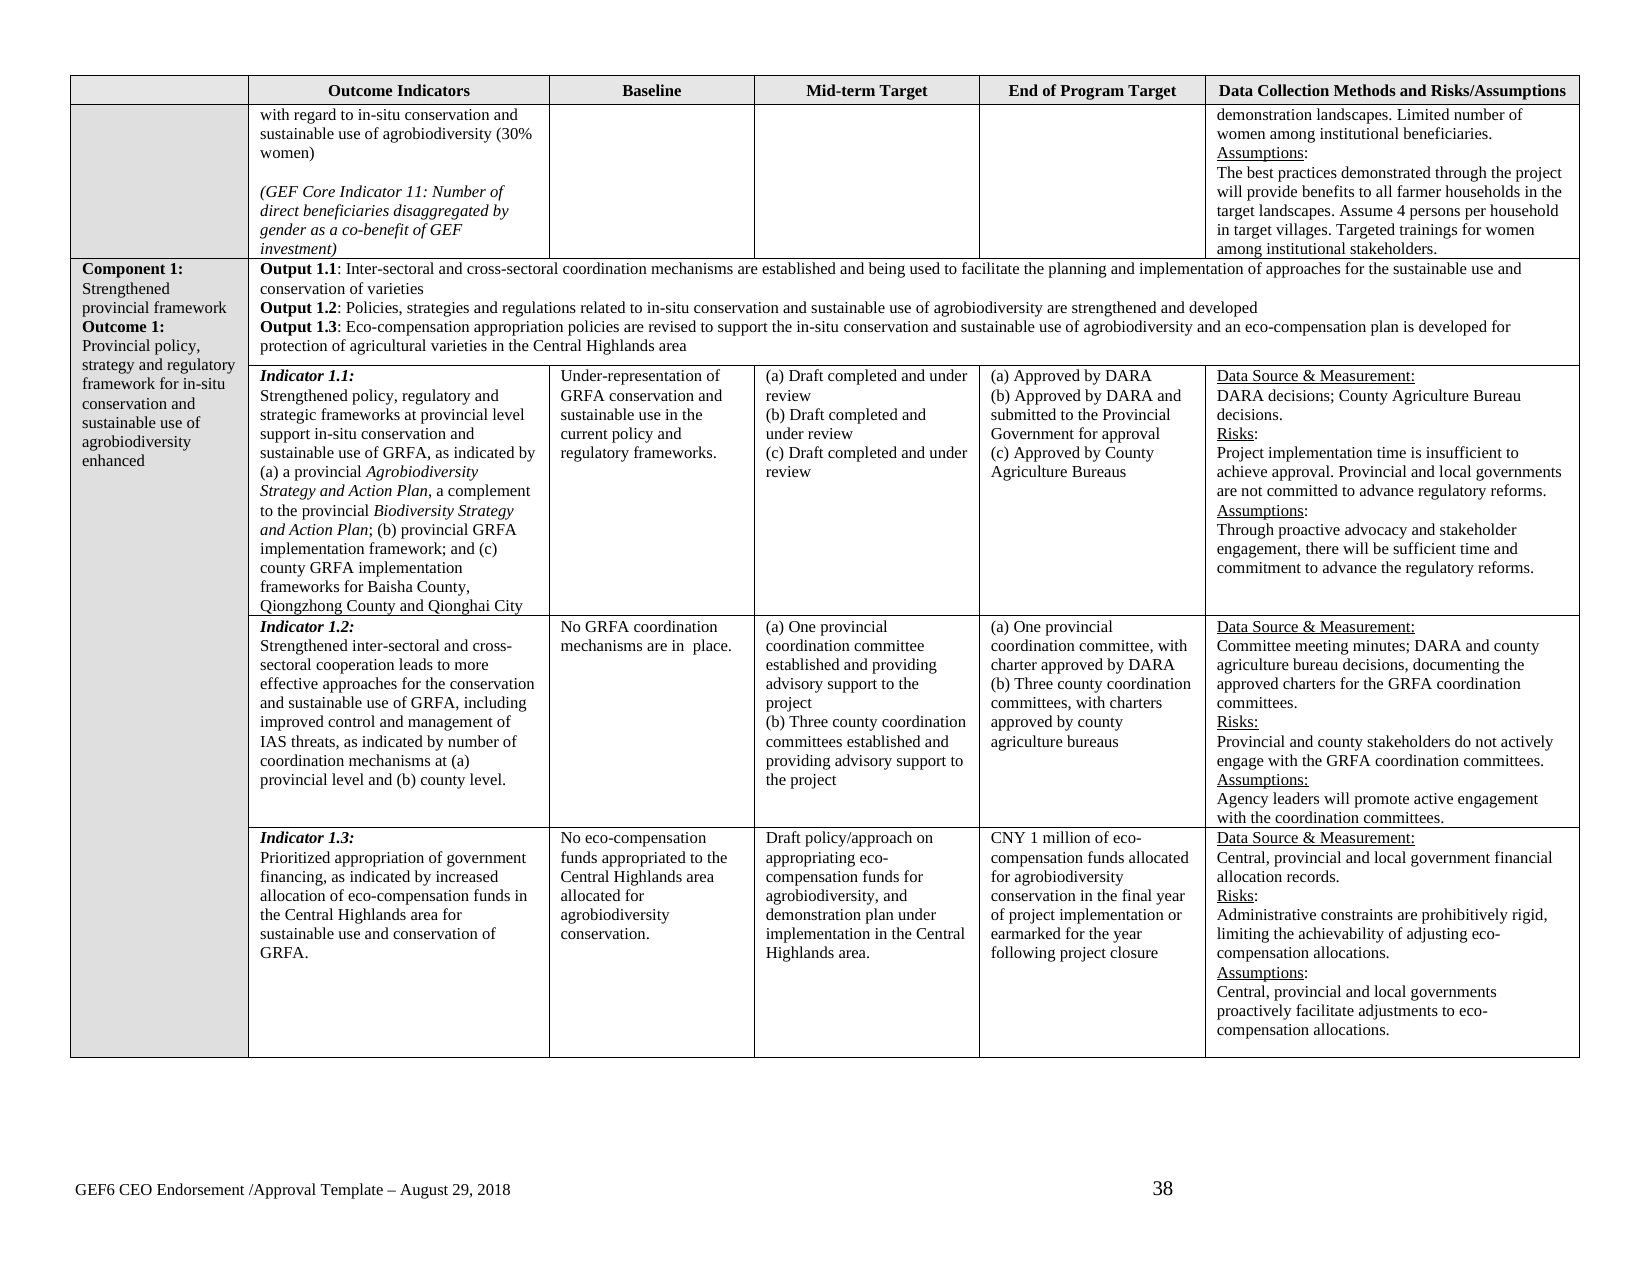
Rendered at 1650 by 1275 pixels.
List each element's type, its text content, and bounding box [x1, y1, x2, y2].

table_cell (a) One provincial coordination committee, with charter approved by DARA (b) Three county coordination committees, with charters approved by county agriculture bureaus [980, 616, 1205, 827]
table_cell (a) Approved by DARA (b) Approved by DARA and submitted to the Provincial Government for approval (c) Approved by County Agriculture Bureaus [980, 366, 1205, 615]
table_cell Indicator 1.1: Strengthened policy, regulatory and strategic frameworks at provincial level support in-situ conservation and sustainable use of GRFA, as indicated by (a) a provincial Agrobiodiversity Strategy and Action Plan, a complement to the provincial Biodiversity Strategy and Action Plan; (b) provincial GRFA implementation framework; and (c) county GRFA implementation frameworks for Baisha County, Qiongzhong County and Qionghai City [249, 366, 549, 615]
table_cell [249, 105, 549, 258]
table_header Data Collection Methods and Risks/Assumptions [1206, 76, 1579, 104]
table_cell Under-representation of GRFA conservation and sustainable use in the current policy and regulatory frameworks. [550, 366, 754, 615]
table_cell Data Source & Measurement: DARA decisions; County Agriculture Bureau decisions. Risks: Project implementation time is insufficient to achieve approval. Provincial and local governments are not committed to advance regulatory reforms. Assumptions: Through proactive advocacy and stakeholder engagement, there will be sufficient time and commitment to advance the regulatory reforms. [1206, 366, 1579, 615]
table_header End of Program Target [980, 76, 1205, 104]
table_header Mid-term Target [755, 76, 979, 104]
table_cell Draft policy/approach on appropriating eco-compensation funds for agrobiodiversity, and demonstration plan under implementation in the Central Highlands area. [755, 828, 979, 1057]
table_cell Output 1.1: Inter-sectoral and cross-sectoral coordination mechanisms are established and being used to facilitate the planning and implementation of approaches for the sustainable use and conservation of varieties Output 1.2: Policies, strategies and regulations related to in-situ conservation and sustainable use of agrobiodiversity are strengthened and developed Output 1.3: Eco-compensation appropriation policies are revised to support the in-situ conservation and sustainable use of agrobiodiversity and an eco-compensation plan is developed for protection of agricultural varieties in the Central Highlands area [249, 259, 1579, 365]
table_cell Component 1: Strengthened provincial framework Outcome 1: Provincial policy, strategy and regulatory framework for in-situ conservation and sustainable use of agrobiodiversity enhanced [71, 259, 248, 1057]
table_cell 0 [550, 105, 754, 258]
table_cell Indicator 1.2: Strengthened inter-sectoral and cross-sectoral cooperation leads to more effective approaches for the conservation and sustainable use of GRFA, including improved control and management of IAS threats, as indicated by number of coordination mechanisms at (a) provincial level and (b) county level. [249, 616, 549, 827]
table_header Outcome Indicators [249, 76, 549, 104]
table_cell (a) Draft completed and under review (b) Draft completed and under review (c) Draft completed and under review [755, 366, 979, 615]
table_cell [980, 105, 1205, 258]
table_cell CNY 1 million of eco-compensation funds allocated for agrobiodiversity conservation in the final year of project implementation or earmarked for the year following project closure [980, 828, 1205, 1057]
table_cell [755, 105, 979, 258]
table_cell (a) One provincial coordination committee established and providing advisory support to the project (b) Three county coordination committees established and providing advisory support to the project [755, 616, 979, 827]
table_cell No eco-compensation funds appropriated to the Central Highlands area allocated for agrobiodiversity conservation. [550, 828, 754, 1057]
table_cell Indicator 1.3: Prioritized appropriation of government financing, as indicated by increased allocation of eco-compensation funds in the Central Highlands area for sustainable use and conservation of GRFA. [249, 828, 549, 1057]
table_cell No GRFA coordination mechanisms are in place. [550, 616, 754, 827]
table_cell Data Source & Measurement: Committee meeting minutes; DARA and county agriculture bureau decisions, documenting the approved charters for the GRFA coordination committees. Risks: Provincial and county stakeholders do not actively engage with the GRFA coordination committees. Assumptions: Agency leaders will promote active engagement with the coordination committees. [1206, 616, 1579, 827]
table_cell Data Source & Measurement: Central, provincial and local government financial allocation records. Risks: Administrative constraints are prohibitively rigid, limiting the achievability of adjusting eco-compensation allocations. Assumptions: Central, provincial and local governments proactively facilitate adjustments to eco-compensation allocations. [1206, 828, 1579, 1057]
table_header [71, 76, 248, 104]
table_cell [1206, 105, 1579, 258]
table_header Baseline [550, 76, 754, 104]
